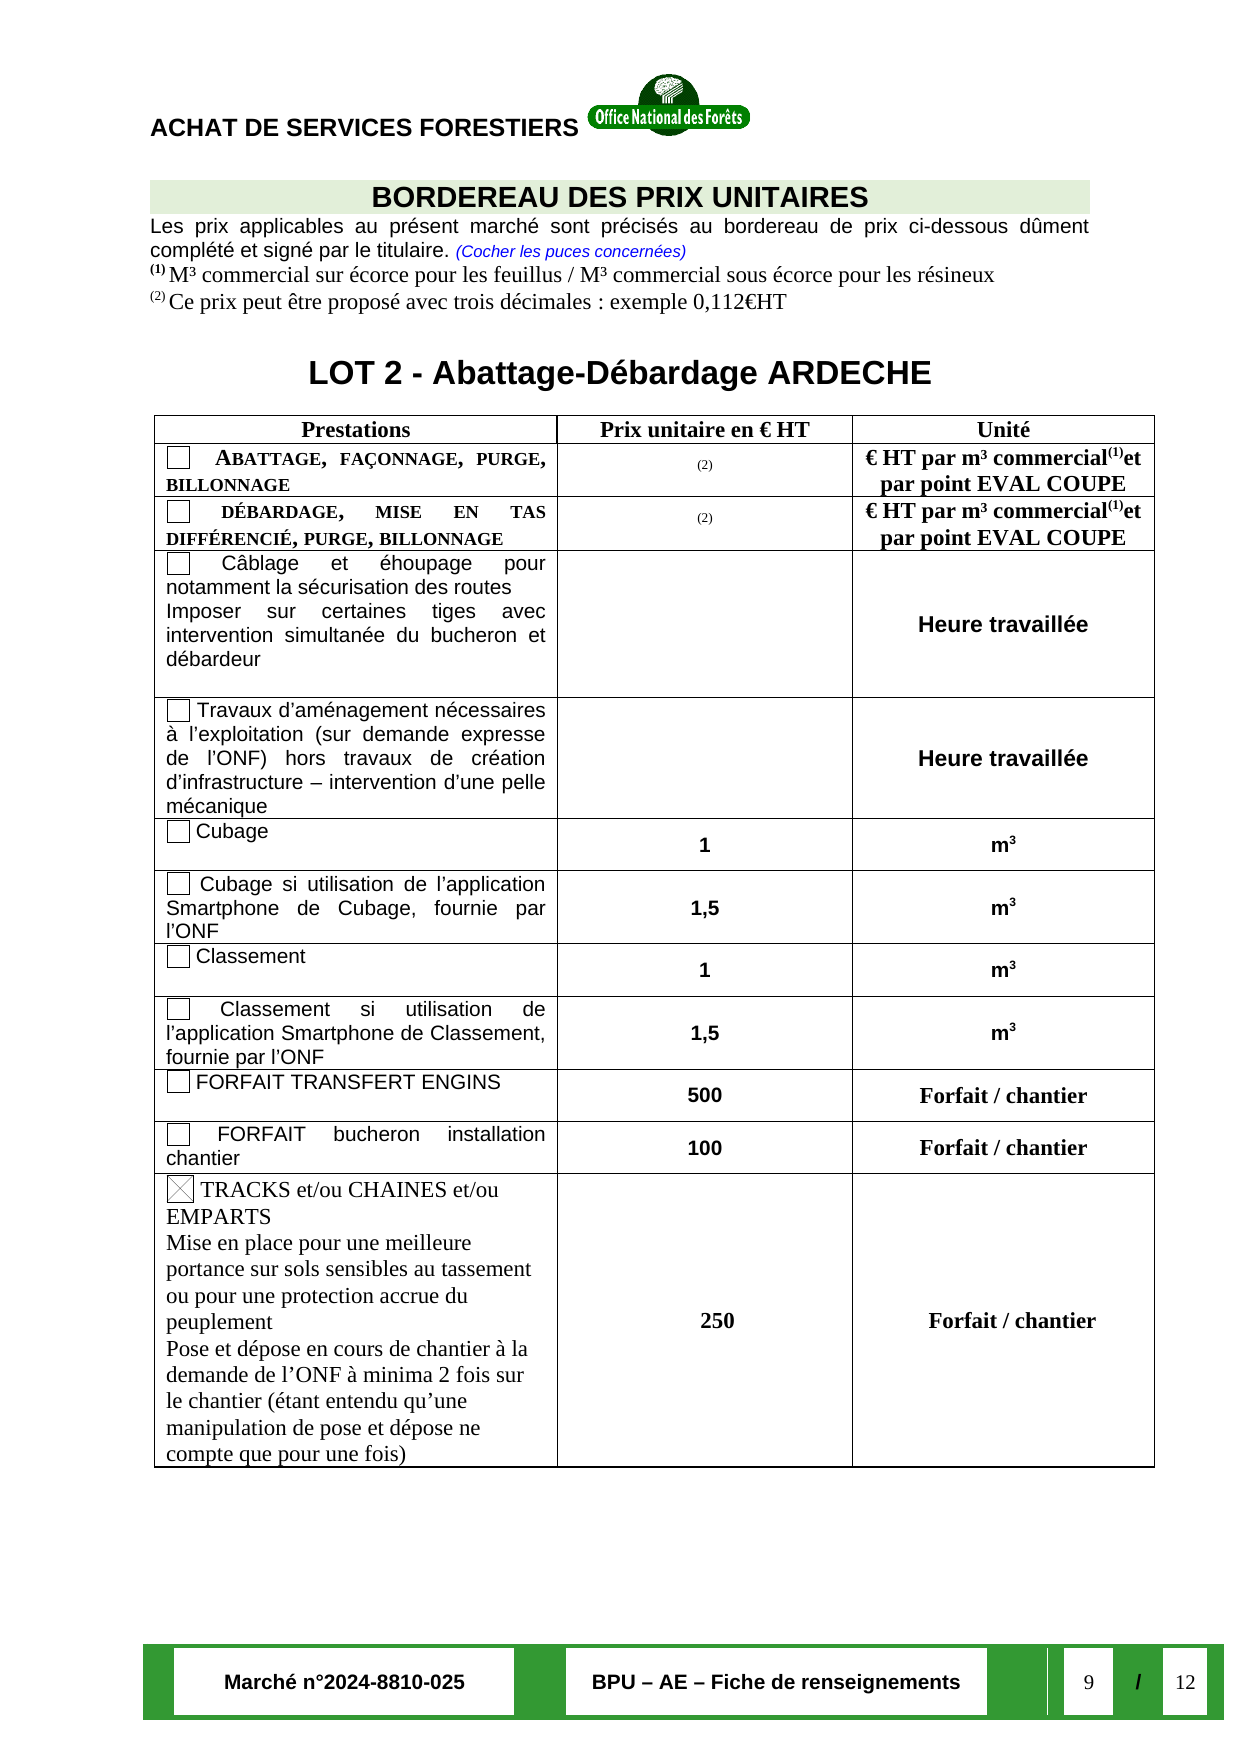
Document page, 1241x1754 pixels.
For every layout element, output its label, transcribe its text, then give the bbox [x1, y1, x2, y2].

text (2) Ce prix peut être proposé avec trois décimales : exemple 0,112€HT [150, 288, 1090, 314]
table_cell Travaux d’aménagement nécessaires à l’exploitation (sur demande expresse de l’ONF) hors travaux de création d’infrastructure – intervention d’une pelle mécanique [155, 698, 557, 818]
table_cell 250 [558, 1174, 852, 1466]
table_cell Forfait / chantier [853, 1070, 1154, 1121]
picture [586, 73, 751, 137]
table_cell m3 [853, 819, 1154, 870]
table_cell [558, 551, 852, 697]
table_cell € HT par m³ commercial(1)et par point EVAL COUPE [853, 444, 1154, 496]
table_header Prix unitaire en € HT [558, 416, 852, 442]
table_cell Classement si utilisation de l’application Smartphone de Classement, fournie par l’ONF [155, 997, 557, 1068]
table_cell FORFAIT bucheron installation chantier [155, 1122, 557, 1173]
table_cell Cubage [155, 819, 557, 870]
table_cell 1,5 [558, 871, 852, 943]
table_cell (2) [558, 444, 852, 496]
text Les prix applicables au présent marché sont précisés au bordereau de prix ci-dessous dûment complété et signé par le titulaire. (Cocher les puces concernées) [150, 214, 1090, 262]
text LOT 2 - Abattage-Débardage ARDECHE [150, 353, 1090, 391]
table_cell Heure travaillée [853, 551, 1154, 697]
table_cell m3 [853, 871, 1154, 943]
table_cell Forfait / chantier [853, 1174, 1154, 1466]
table_cell Câblage et éhoupage pour notamment la sécurisation des routes Imposer sur certaines tiges avec intervention simultanée du bucheron et débardeur [155, 551, 557, 697]
table_cell 1 [558, 944, 852, 996]
table_cell 100 [558, 1122, 852, 1173]
table_header Prestations [155, 416, 556, 442]
table_cell € HT par m³ commercial(1)et par point EVAL COUPE [853, 497, 1154, 550]
table_cell 1 [558, 819, 852, 870]
table_cell Forfait / chantier [853, 1122, 1154, 1173]
table_header Unité [853, 416, 1154, 442]
subtitle BORDEREAU DES PRIX UNITAIRES [150, 180, 1090, 214]
table_cell Abattage, façonnage, purge, billonnage [155, 444, 557, 496]
table_cell m3 [853, 997, 1154, 1068]
table_cell débardage, mise en tas différencié, purge, billonnage [155, 497, 557, 550]
text (1) M³ commercial sur écorce pour les feuillus / M³ commercial sous écorce pour les résineux [150, 262, 1090, 288]
table_cell (2) [558, 497, 852, 550]
table_cell 1,5 [558, 997, 852, 1068]
table_cell m3 [853, 944, 1154, 996]
table_cell TRACKS et/ou CHAINES et/ou EMPARTS Mise en place pour une meilleure portance sur sols sensibles au tassement ou pour une protection accrue du peuplement Pose et dépose en cours de chantier à la demande de l’ONF à minima 2 fois sur le chantier (étant entendu qu’une manipulation de pose et dépose ne compte que pour une fois) [155, 1174, 557, 1466]
table_cell FORFAIT TRANSFERT ENGINS [155, 1070, 557, 1121]
table_cell 500 [558, 1070, 852, 1121]
table_cell Heure travaillée [853, 698, 1154, 818]
table_cell [558, 698, 852, 818]
table_cell Classement [155, 944, 557, 996]
table_cell Cubage si utilisation de l’application Smartphone de Cubage, fournie par l’ONF [155, 871, 557, 943]
